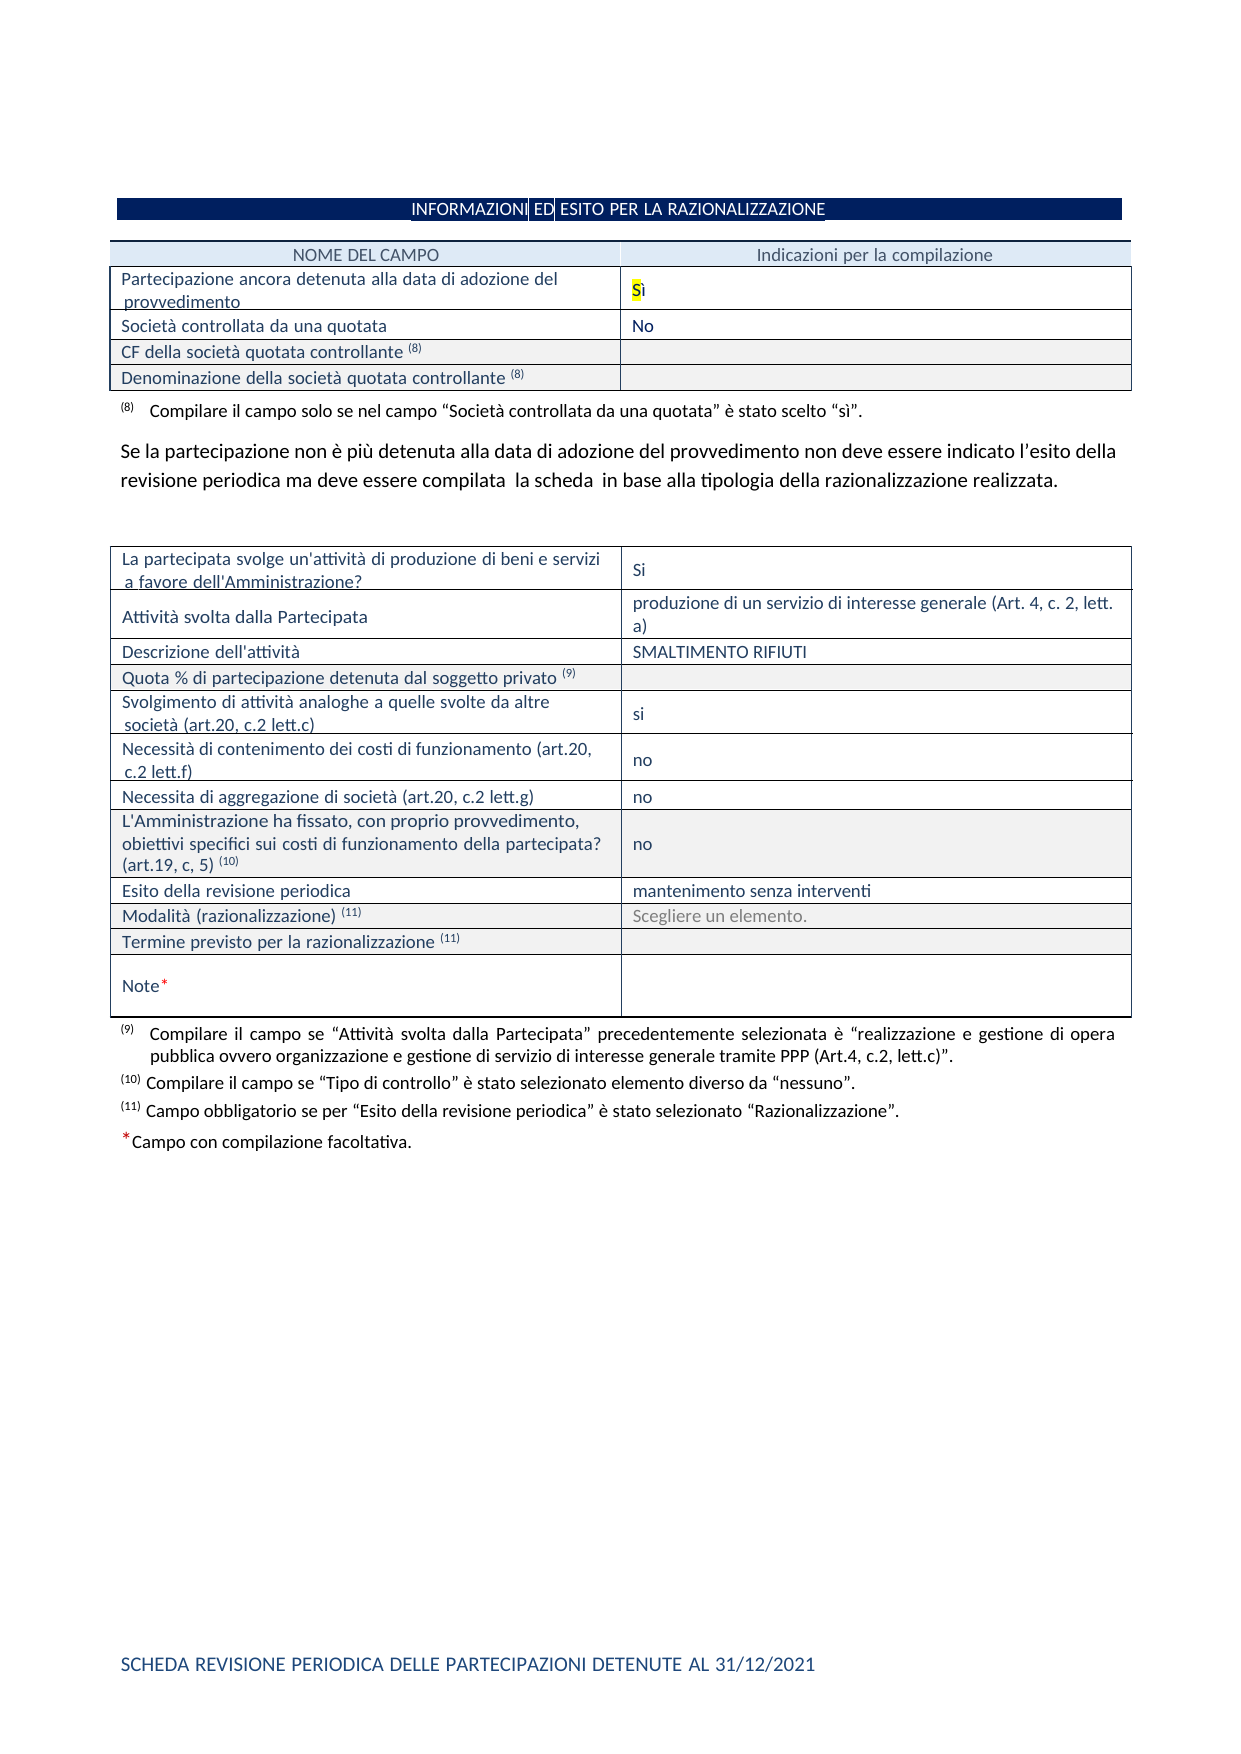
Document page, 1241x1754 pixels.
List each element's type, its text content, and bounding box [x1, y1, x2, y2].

table_cell Sì No [621, 310, 1131, 338]
table_cell Scegliere un elemento. [622, 904, 1131, 928]
table_cell Modalità (razionalizzazione) (11) [111, 904, 621, 928]
table_cell mantenimento senza interventi [622, 878, 1131, 902]
table_cell Partecipazione ancora detenuta alla data di adozione del provvedimento Società controllata da una quotata [111, 310, 620, 338]
table_cell Note* [111, 955, 621, 1016]
table_cell Svolgimento di attività analoghe a quelle svolte da altre società (art.20, c.2 lett.c) Necessità di contenimento dei costi di funzionamento (art.20, c.2 lett.f) Necessita di aggregazione di società (art.20, c.2 lett.g) [111, 734, 621, 780]
table_cell Denominazione della società quotata controllante (8) [111, 365, 620, 390]
table_header Si produzione di un servizio di interesse generale (Art. 4, c. 2, lett. a) [622, 590, 1131, 638]
table_cell Termine previsto per la razionalizzazione (11) [111, 929, 621, 954]
table_header Si produzione di un servizio di interesse generale (Art. 4, c. 2, lett. a) [622, 547, 1131, 589]
text (9) Compilare il campo se “Attività svolta dalla Partecipata” precedentemente selezionata è “realizzazione e gestione di opera pubblica ovvero organizzazione e gestione di servizio di interesse generale tramite PPP (Art.4, c.2, lett.c)”. [120, 1021, 1122, 1067]
text (10) Compilare il campo se “Tipo di controllo” è stato selezionato elemento diverso da “nessuno”. [120, 1071, 1144, 1094]
table_cell si no no [622, 781, 1131, 809]
table_header La partecipata svolge un'attività di produzione di beni e servizi a favore dell'Amministrazione? Attività svolta dalla Partecipata [111, 547, 621, 589]
table_cell si no no [622, 691, 1131, 733]
table_cell si no no [622, 734, 1131, 780]
table_cell [622, 665, 1131, 689]
table_cell [621, 340, 1131, 364]
text (11) Campo obbligatorio se per “Esito della revisione periodica” è stato selezionato “Razionalizzazione”. [120, 1098, 1144, 1122]
table_cell CF della società quotata controllante (8) [111, 340, 620, 364]
text *Campo con compilazione facoltativa. [120, 1126, 1144, 1154]
table_header Indicazioni per la compilazione [621, 242, 1131, 266]
table_cell [622, 955, 1131, 1016]
table_cell Esito della revisione periodica [111, 878, 621, 902]
table_cell Descrizione dell'attività [111, 639, 621, 664]
table_cell L'Amministrazione ha fissato, con proprio provvedimento, obiettivi specifici sui costi di funzionamento della partecipata? (art.19, c, 5) (10) [111, 810, 621, 877]
table_cell SMALTIMENTO RIFIUTI [622, 639, 1131, 664]
subtitle Se la partecipazione non è più detenuta alla data di adozione del provvedimento non deve essere indicato l’esito della revisione periodica ma deve essere compilata la scheda in base alla tipologia della razionalizzazione realizzata. [120, 438, 1121, 493]
table_header La partecipata svolge un'attività di produzione di beni e servizi a favore dell'Amministrazione? Attività svolta dalla Partecipata [111, 590, 621, 638]
table_cell Partecipazione ancora detenuta alla data di adozione del provvedimento Società controllata da una quotata [111, 267, 620, 309]
table_cell Svolgimento di attività analoghe a quelle svolte da altre società (art.20, c.2 lett.c) Necessità di contenimento dei costi di funzionamento (art.20, c.2 lett.f) Necessita di aggregazione di società (art.20, c.2 lett.g) [111, 691, 621, 733]
table_header NOME DEL CAMPO [110, 242, 620, 266]
text (8) Compilare il campo solo se nel campo “Società controllata da una quotata” è stato scelto “sì”. [120, 399, 1144, 422]
table_cell Sì No [621, 267, 1131, 309]
table_cell [621, 365, 1131, 390]
table_cell Svolgimento di attività analoghe a quelle svolte da altre società (art.20, c.2 lett.c) Necessità di contenimento dei costi di funzionamento (art.20, c.2 lett.f) Necessita di aggregazione di società (art.20, c.2 lett.g) [111, 781, 621, 809]
table_cell Quota % di partecipazione detenuta dal soggetto privato (9) [111, 665, 621, 689]
text INFORMAZIONI ED ESITO PER LA RAZIONALIZZAZIONE [825, 198, 1144, 221]
table_cell no [622, 810, 1131, 877]
table_cell [622, 929, 1131, 954]
